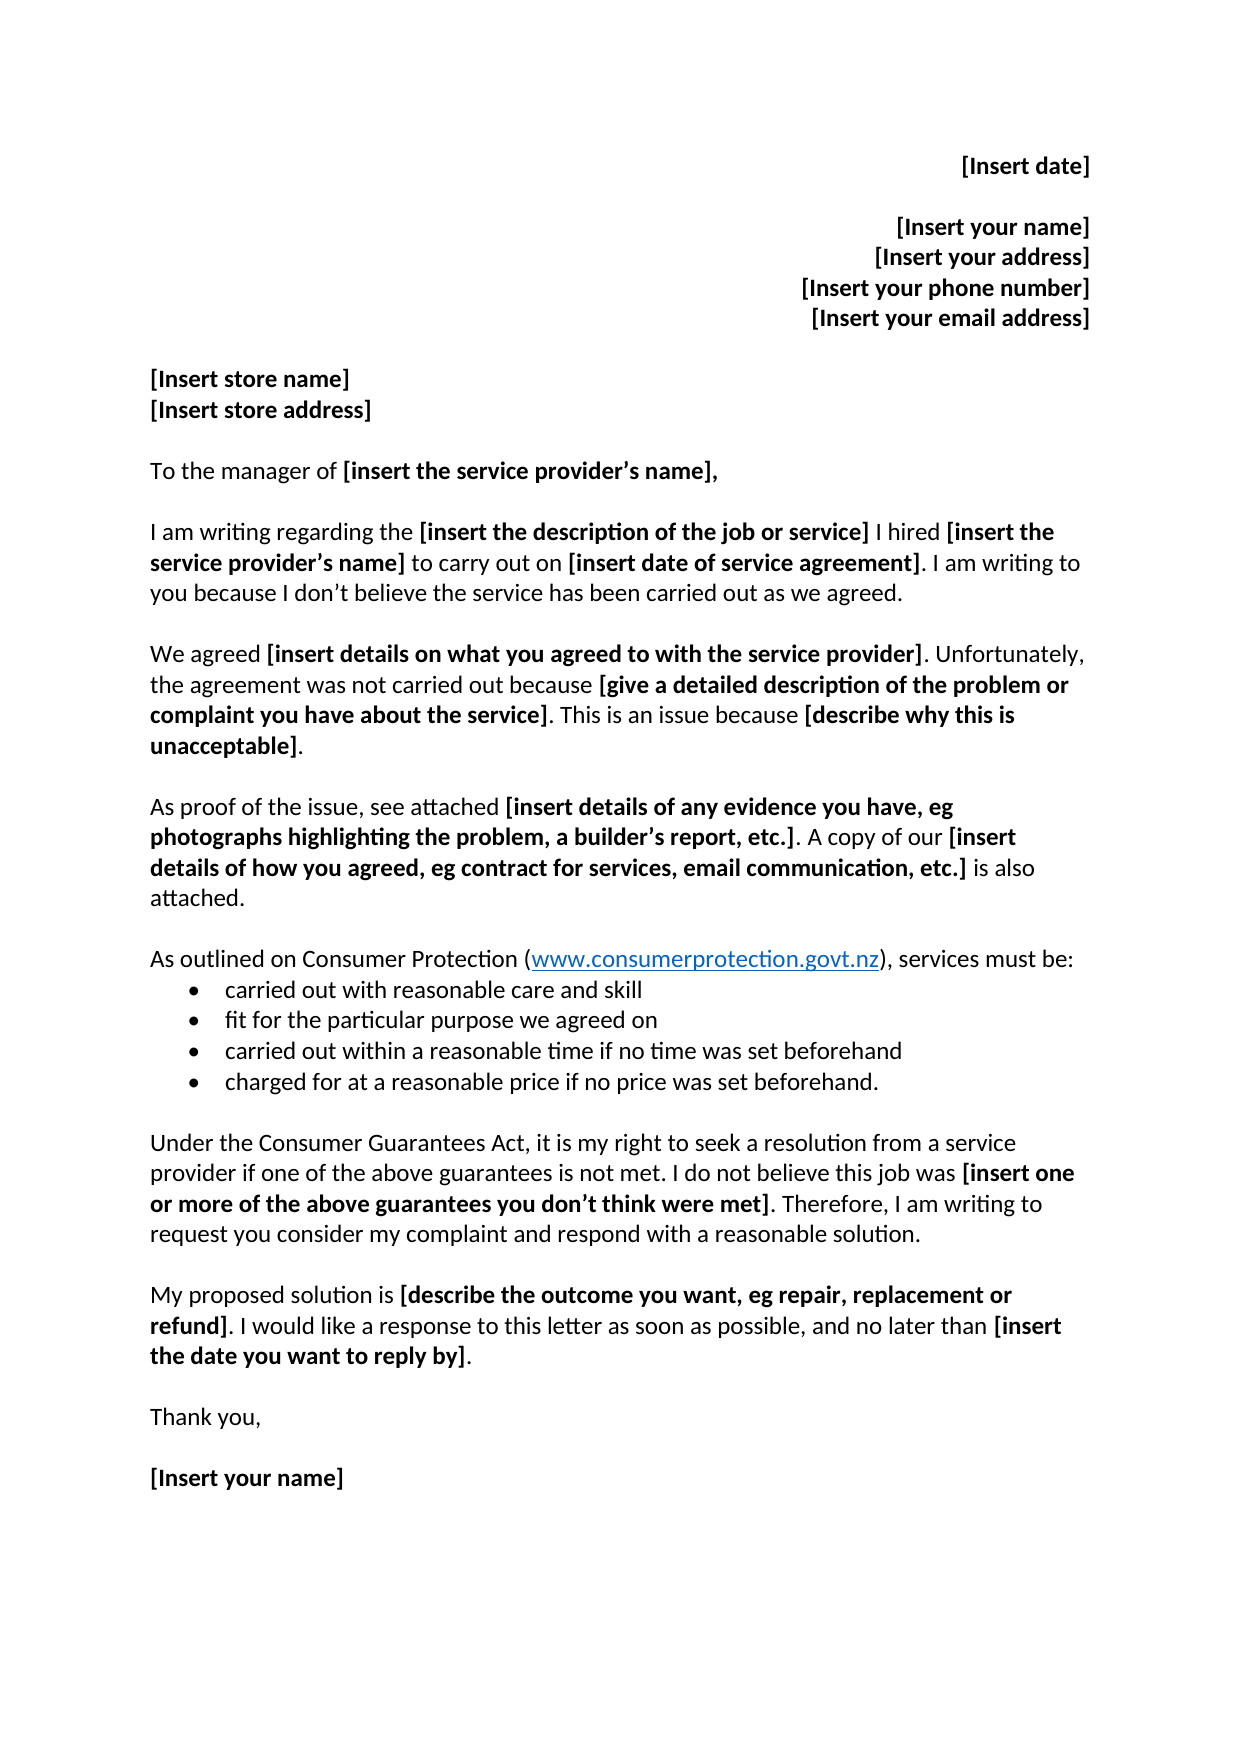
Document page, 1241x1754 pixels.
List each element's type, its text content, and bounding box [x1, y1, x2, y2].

text My proposed solution is [describe the outcome you want, eg repair, replacement or refund]. I would like a response to this letter as soon as possible, and no later than [insert the date you want to reply by]. [150, 1279, 1090, 1371]
list charged for at a reasonable price if no price was set beforehand. [187, 1066, 1090, 1096]
text To the manager of [insert the service provider’s name], [150, 455, 1090, 486]
text Under the Consumer Guarantees Act, it is my right to seek a resolution from a service provider if one of the above guarantees is not met. I do not believe this job was [insert one or more of the above guarantees you don’t think were met]. Therefore, I am writing to request you consider my complaint and respond with a reasonable solution. [150, 1127, 1090, 1249]
text [Insert your email address] [150, 303, 1090, 333]
text We agreed [insert details on what you agreed to with the service provider]. Unfortunately, the agreement was not carried out because [give a detailed description of the problem or complaint you have about the service]. This is an issue because [describe why this is unacceptable]. [150, 638, 1090, 760]
text I am writing regarding the [insert the description of the job or service] I hired [insert the service provider’s name] to carry out on [insert date of service agreement]. I am writing to you because I don’t believe the service has been carried out as we agreed. [150, 516, 1090, 608]
text [Insert your address] [150, 242, 1090, 272]
text As outlined on Consumer Protection (www.consumerprotection.govt.nz), services must be: [150, 943, 1090, 974]
text [Insert your name] [150, 1462, 1090, 1493]
list fit for the particular purpose we agreed on [187, 1004, 1090, 1035]
text [Insert your name] [150, 211, 1090, 242]
text Thank you, [150, 1401, 1090, 1432]
text [Insert date] [150, 150, 1090, 181]
list carried out within a reasonable time if no time was set beforehand [187, 1035, 1090, 1066]
text [Insert your phone number] [150, 272, 1090, 303]
list carried out with reasonable care and skill [187, 974, 1090, 1004]
text [Insert store name] [150, 364, 1090, 394]
text As proof of the issue, see attached [insert details of any evidence you have, eg photographs highlighting the problem, a builder’s report, etc.]. A copy of our [insert details of how you agreed, eg contract for services, email communication, etc.] is also attached. [150, 791, 1090, 913]
text [Insert store address] [150, 394, 1090, 425]
